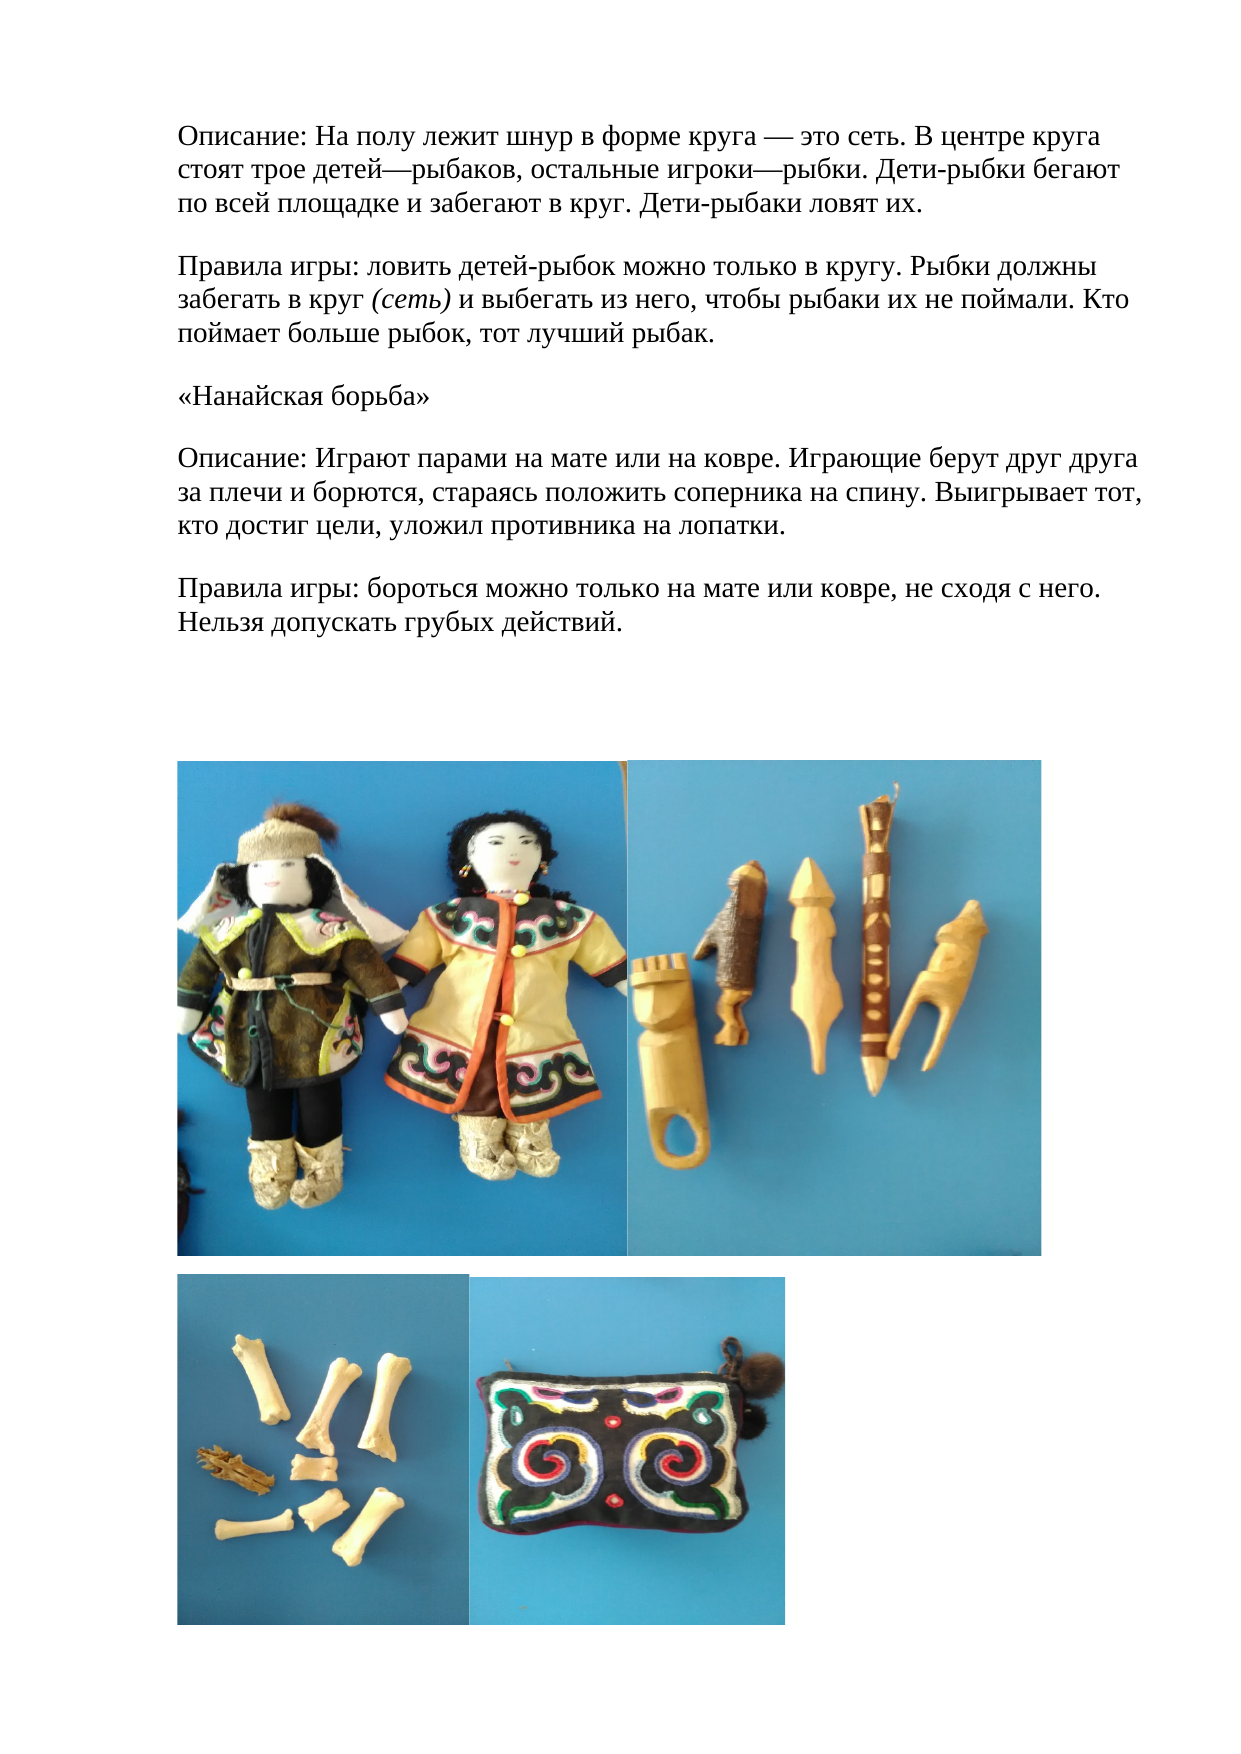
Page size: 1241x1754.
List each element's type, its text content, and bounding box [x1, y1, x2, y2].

text Правила игры: ловить детей-рыбок можно только в кругу. Рыбки должны забегать в круг (сеть) и выбегать из него, чтобы рыбаки их не поймали. Кто поймает больше рыбок, тот лучший рыбак. [177, 248, 1152, 348]
text Описание: Играют парами на мате или на ковре. Играющие берут друг друга за плечи и борются, стараясь положить соперника на спину. Выигрывает тот, кто достиг цели, уложил противника на лопатки. [177, 440, 1152, 541]
text «Нанайская борьба» [177, 378, 1152, 411]
text Правила игры: бороться можно только на мате или ковре, не сходя с него. Нельзя допускать грубых действий. [177, 570, 1152, 637]
picture [177, 760, 1042, 1256]
picture [177, 1274, 786, 1625]
text Описание: На полу лежит шнур в форме круга — это сеть. В центре круга стоят трое детей—рыбаков, остальные игроки—рыбки. Дети-рыбки бегают по всей площадке и забегают в круг. Дети-рыбаки ловят их. [177, 118, 1152, 219]
